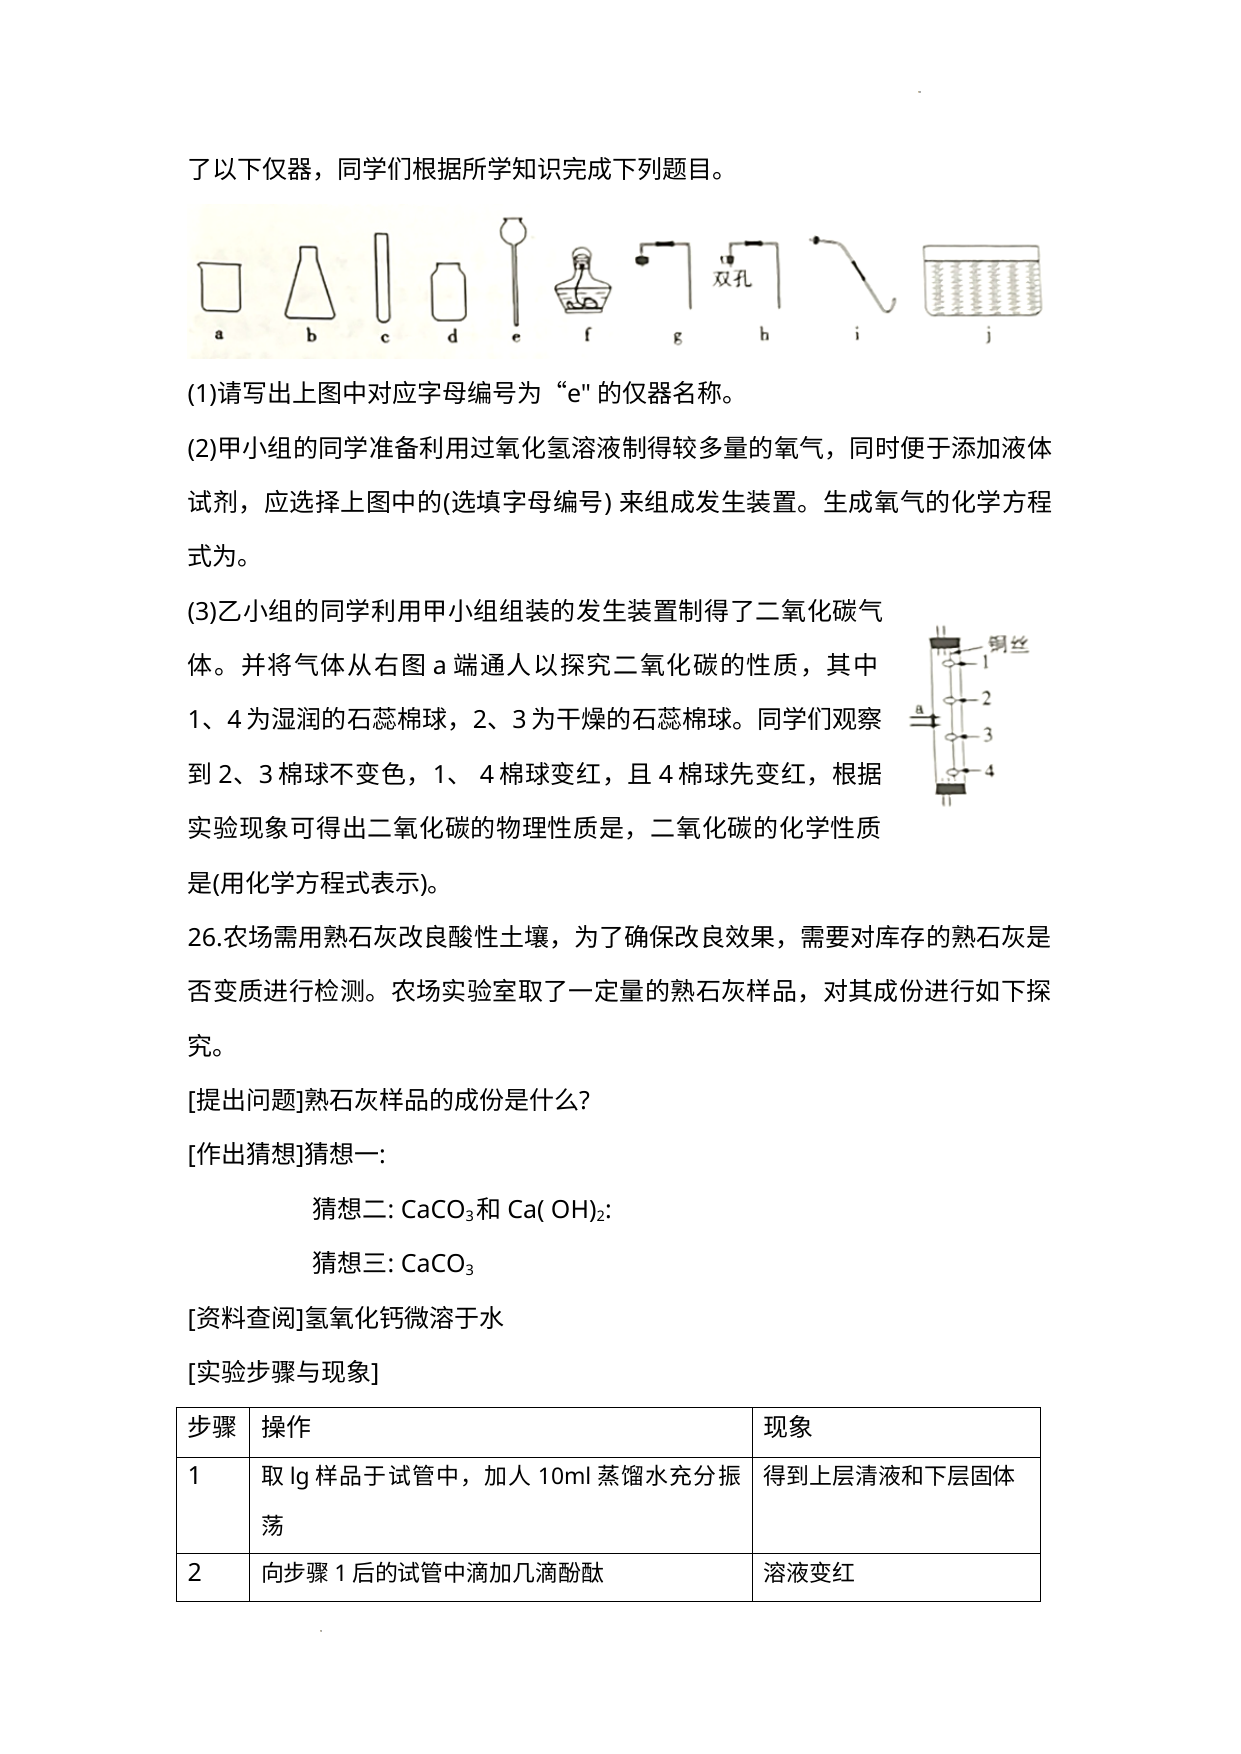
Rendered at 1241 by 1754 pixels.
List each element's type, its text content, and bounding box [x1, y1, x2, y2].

table_header 现象 [753, 1408, 1040, 1457]
text [资料查阅]氢氧化钙微溶于水 [187, 1298, 1053, 1334]
table_header 操作 [250, 1408, 752, 1457]
table_cell 溶液变红 [753, 1554, 1040, 1601]
table_cell 向步骤1后的试管中滴加几滴酚酞 [250, 1554, 752, 1601]
text (3)乙小组的同学利用甲小组组装的发生装置制得了二氧化碳气体。并将气体从右图a端通人以探究二氧化碳的性质，其中1、4为湿润的石蕊棉球，2、3为干燥的石蕊棉球。同学们观察到2、3棉球不变色，1、 4棉球变红，且4棉球先变红，根据实验现象可得出二氧化碳的物理性质是，二氧化碳的化学性质是(用化学方程式表示)。 [187, 591, 1053, 899]
text [实验步骤与现象] [187, 1352, 1053, 1389]
text 猜想二: CaCO3和 Ca( OH)2: [187, 1189, 1053, 1226]
picture [187, 204, 1053, 359]
text (1)请写出上图中对应字母编号为“e" 的仅器名称。 [187, 374, 1053, 410]
picture [902, 614, 1034, 813]
text [作出猜想]猜想一: [187, 1135, 1053, 1171]
table_cell 取lg样品于试管中，加人10ml蒸馏水充分振荡 [250, 1458, 752, 1553]
table_cell 1 [177, 1458, 249, 1553]
text (2)甲小组的同学准备利用过氧化氢溶液制得较多量的氧气，同时便于添加液体试剂，应选择上图中的(选填字母编号) 来组成发生装置。生成氧气的化学方程式为。 [187, 428, 1053, 573]
table_cell 2 [177, 1554, 249, 1601]
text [187, 150, 1053, 186]
text 猜想三: CaCO3 [187, 1244, 1053, 1280]
text 26.农场需用熟石灰改良酸性土壤，为了确保改良效果，需要对库存的熟石灰是否变质进行检测。农场实验室取了一定量的熟石灰样品，对其成份进行如下探究。 [187, 917, 1053, 1062]
table_cell 得到上层清液和下层固体 [753, 1458, 1040, 1553]
table_header 步骤 [177, 1408, 249, 1457]
text [提出问题]熟石灰样品的成份是什么? [187, 1081, 1053, 1117]
